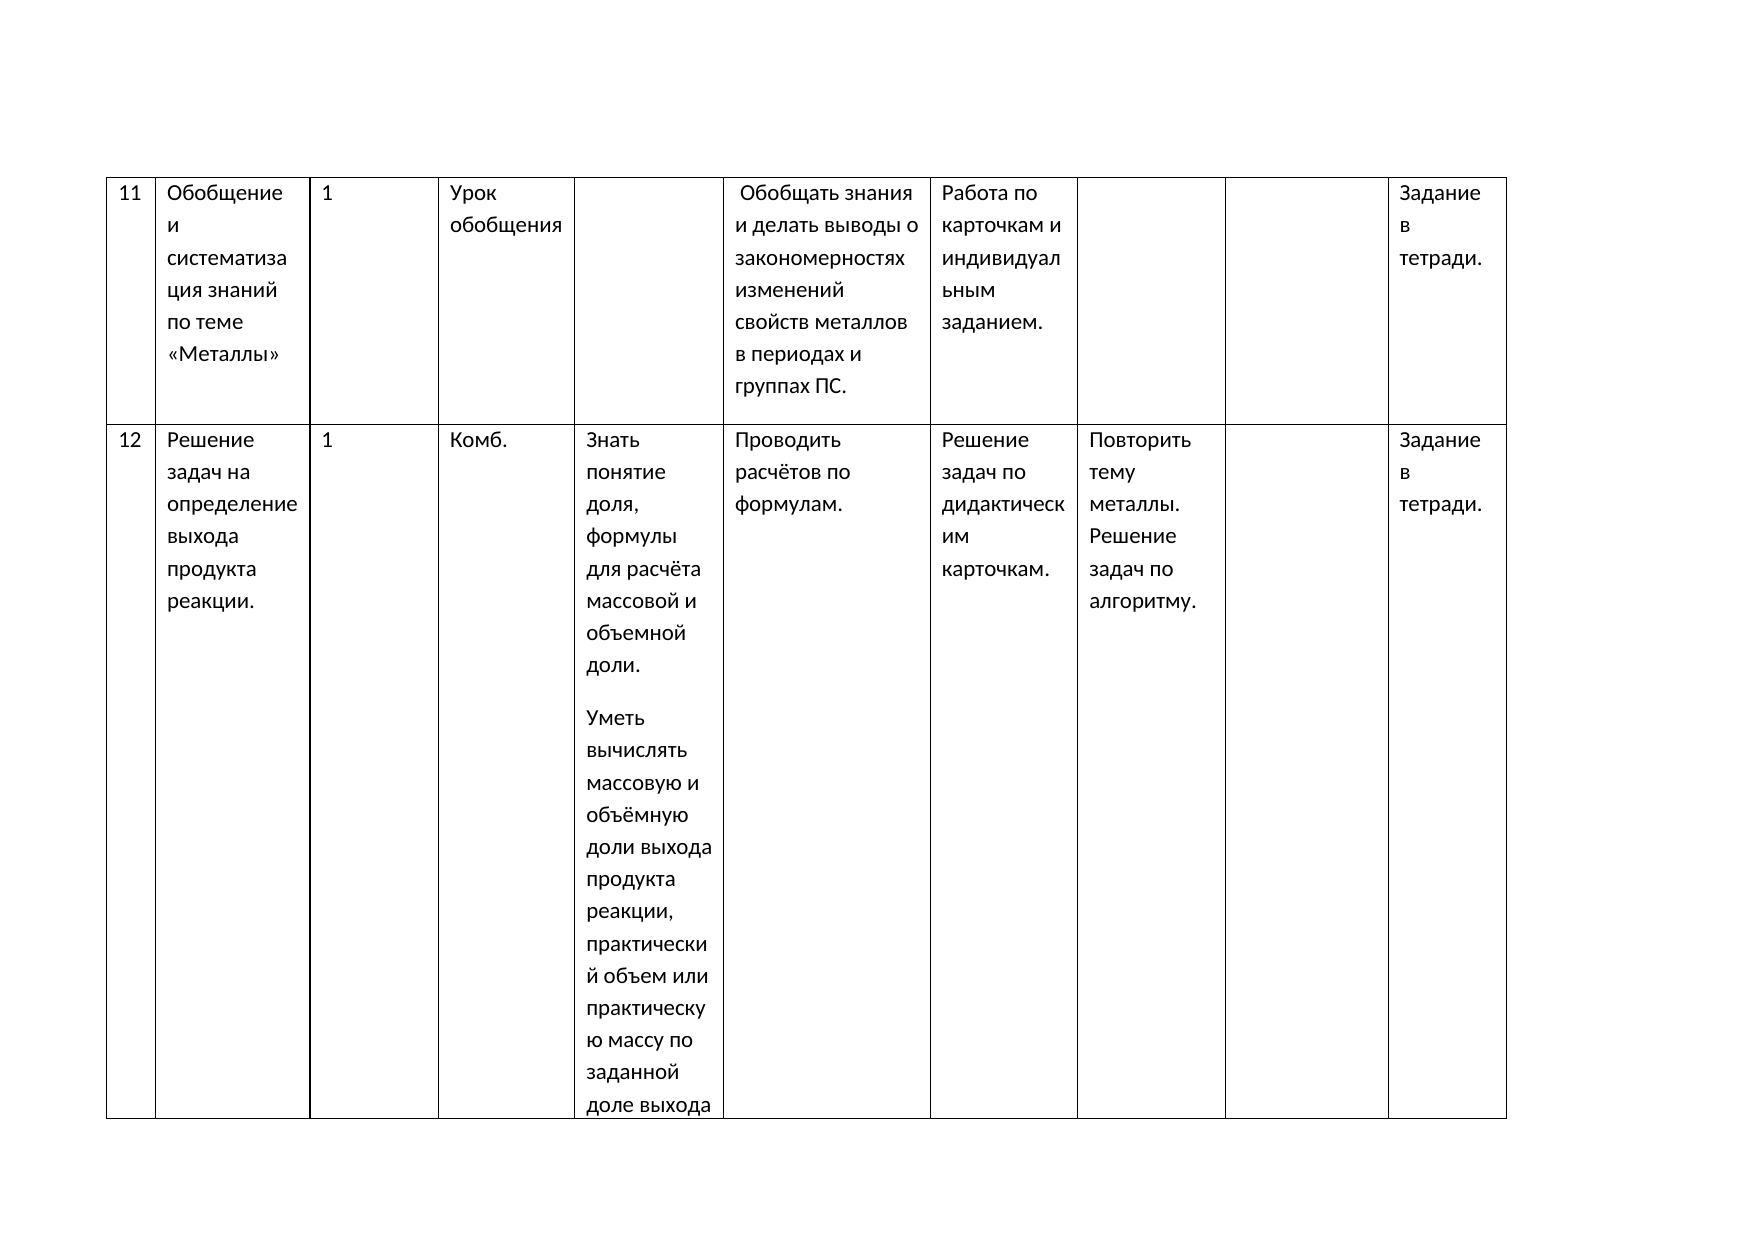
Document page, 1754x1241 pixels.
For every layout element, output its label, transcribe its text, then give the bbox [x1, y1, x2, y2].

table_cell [724, 425, 930, 1118]
table_cell Задание в тетради. [1389, 178, 1506, 424]
table_cell 12 [107, 425, 155, 1118]
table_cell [156, 425, 309, 1118]
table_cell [931, 425, 1077, 1118]
table_cell [1226, 178, 1388, 424]
table_cell Комб. [439, 425, 574, 1118]
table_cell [575, 425, 723, 1118]
table_cell Обобщение и систематизация знаний по теме «Металлы» [156, 178, 309, 424]
table_cell 1 [311, 178, 438, 424]
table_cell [1078, 425, 1225, 1118]
table_cell Работа по карточкам и индивидуальным заданием. [931, 178, 1077, 424]
table_cell Урок обобщения [439, 178, 574, 424]
table_cell Обобщать знания и делать выводы о закономерностях изменений свойств металлов в периодах и группах ПС. [724, 178, 930, 424]
table_cell [575, 178, 723, 424]
table_cell 11 [107, 178, 155, 424]
table_cell Задание в тетради. [1389, 425, 1506, 1118]
table_cell [1078, 178, 1225, 424]
table_cell 1 [311, 425, 438, 1118]
table_cell [1226, 425, 1388, 1118]
